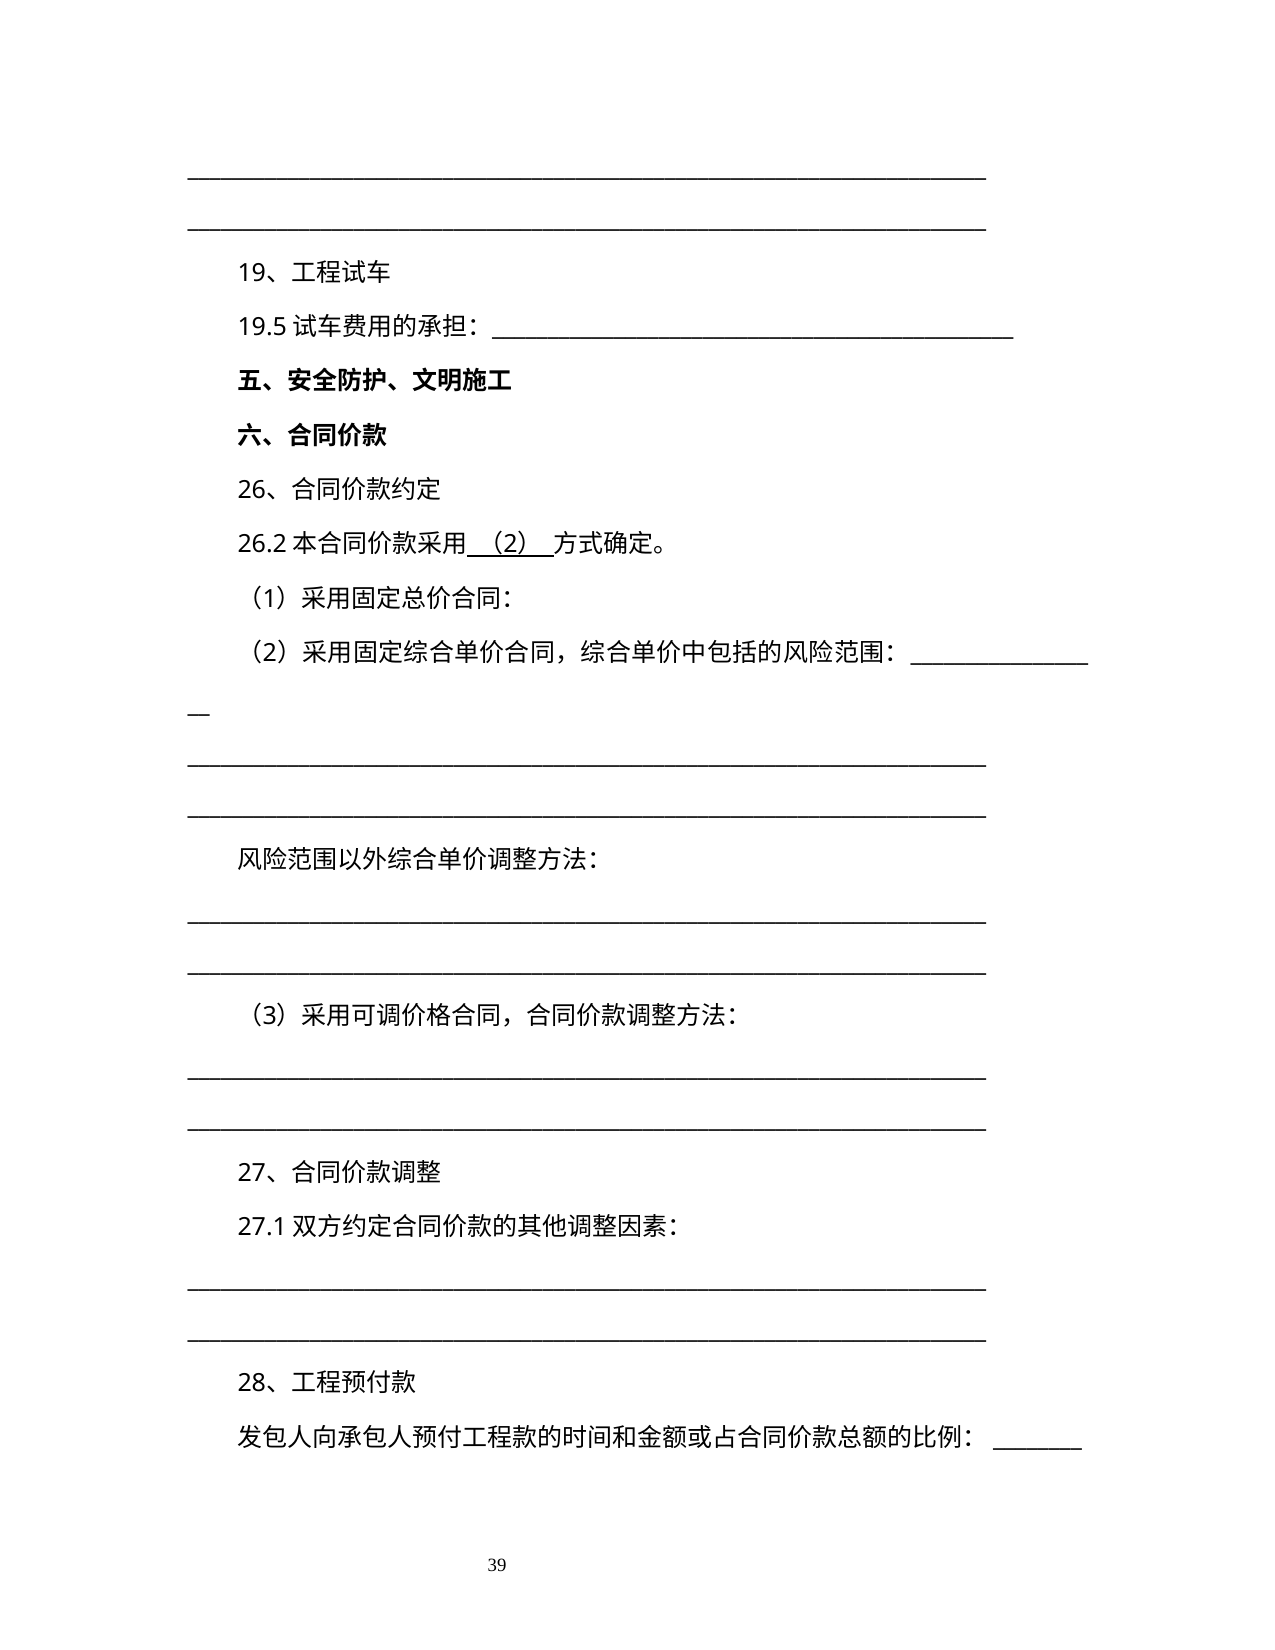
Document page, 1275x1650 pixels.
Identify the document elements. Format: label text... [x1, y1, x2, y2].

text （1）采用固定总价合同： [187, 578, 1088, 614]
text （2）采用固定综合单价合同，综合单价中包括的风险范围：__________________ [187, 633, 1088, 720]
text 26、合同价款约定 [187, 469, 1088, 506]
text 26.2本合同价款采用 （2） 方式确定。 [187, 524, 1088, 560]
text ________________________________________________________________________ [187, 893, 1088, 927]
text ________________________________________________________________________ [187, 944, 1088, 978]
text 发包人向承包人预付工程款的时间和金额或占合同价款总额的比例： ________ [187, 1417, 1088, 1453]
text 风险范围以外综合单价调整方法： [187, 839, 1088, 875]
text （3）采用可调价格合同，合同价款调整方法： [187, 996, 1088, 1032]
text 27.1双方约定合同价款的其他调整因素： [187, 1206, 1088, 1243]
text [187, 150, 1088, 184]
text ________________________________________________________________________ [187, 737, 1088, 771]
text ________________________________________________________________________ [187, 788, 1088, 822]
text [187, 1261, 1088, 1295]
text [187, 201, 1088, 235]
text 28、工程预付款 [187, 1363, 1088, 1399]
text 五、安全防护、文明施工 [187, 361, 1088, 397]
text 27、合同价款调整 [187, 1152, 1088, 1188]
text 19、工程试车 [187, 252, 1088, 288]
text ________________________________________________________________________ [187, 1050, 1088, 1084]
text ________________________________________________________________________ [187, 1101, 1088, 1135]
text 19.5试车费用的承担：_______________________________________________ [187, 306, 1088, 343]
text 六、合同价款 [187, 415, 1088, 451]
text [187, 1312, 1088, 1346]
